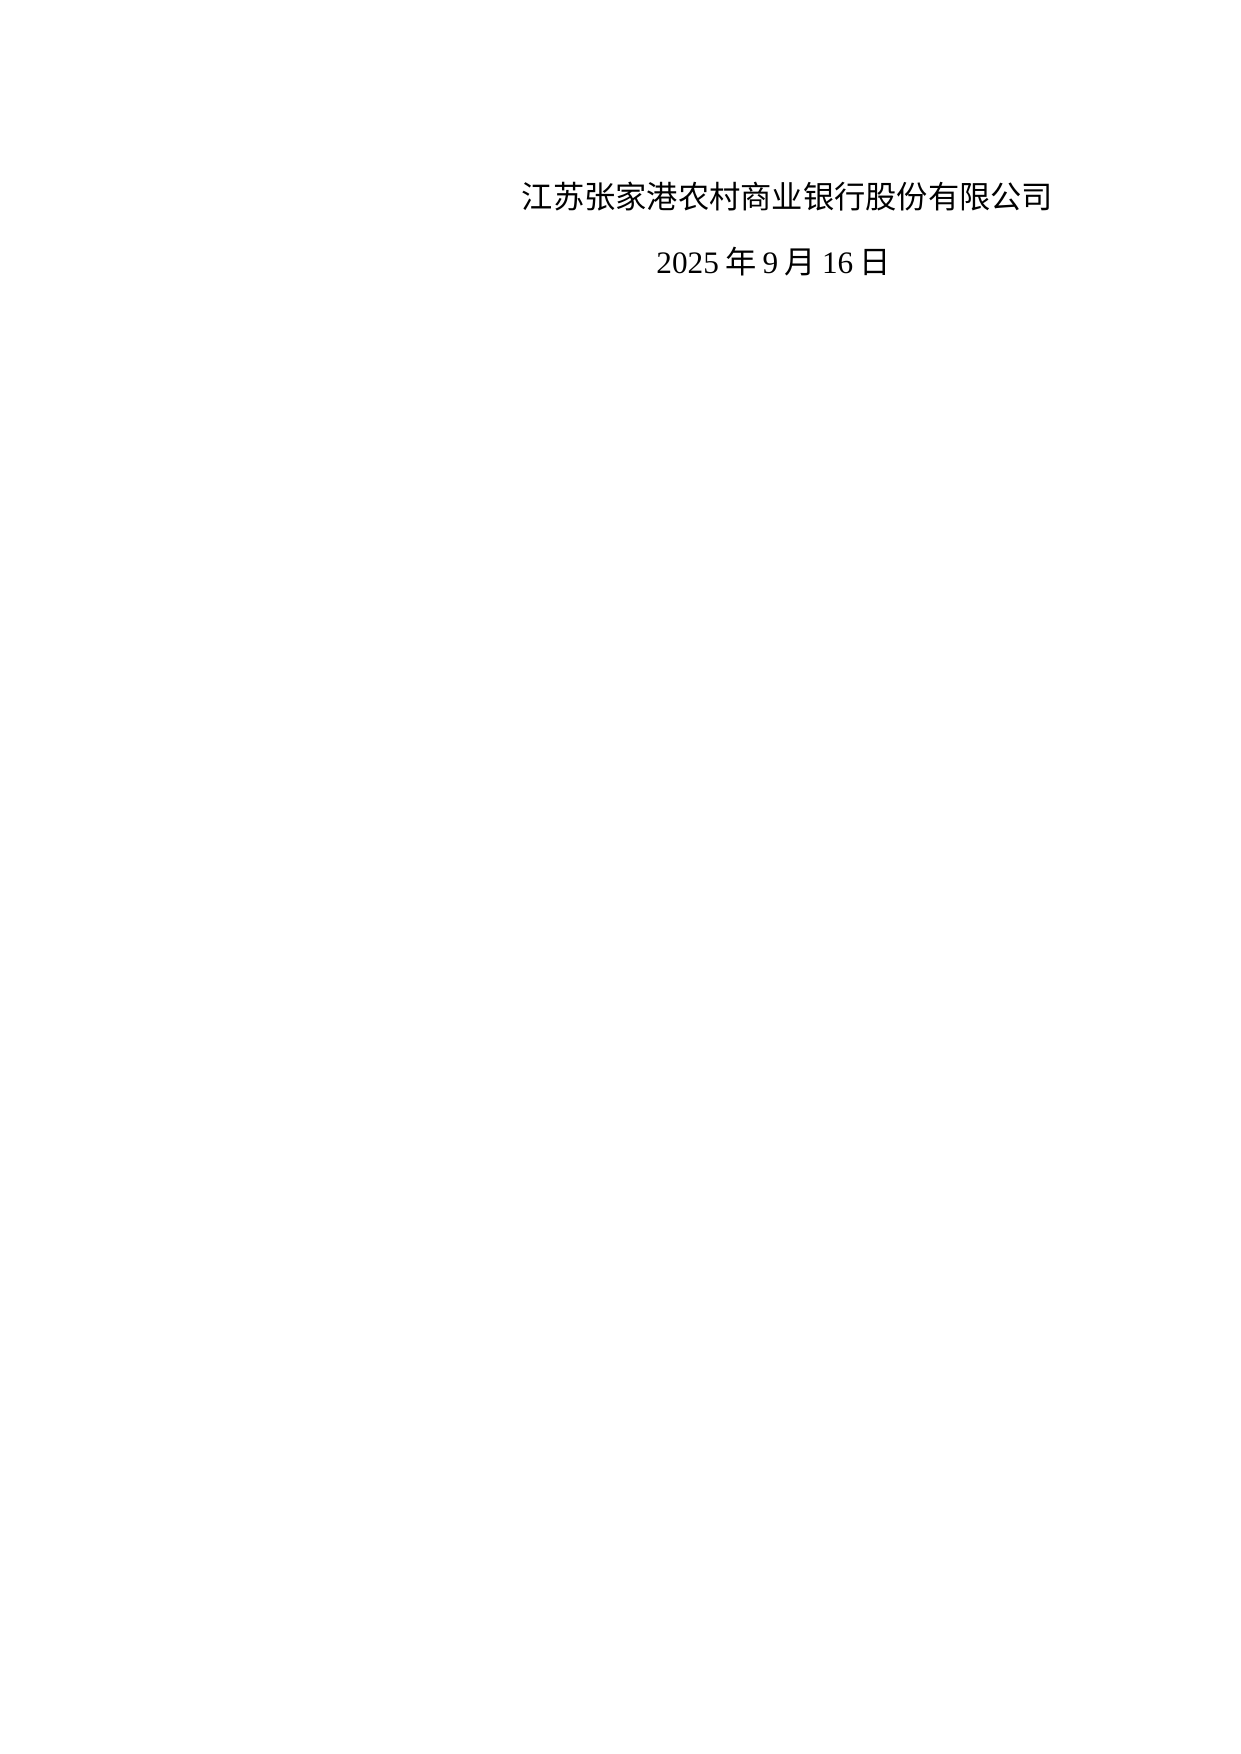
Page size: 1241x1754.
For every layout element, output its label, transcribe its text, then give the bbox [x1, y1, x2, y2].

text 2025年9月16日 [187, 227, 1053, 292]
text 江苏张家港农村商业银行股份有限公司 [187, 162, 1053, 227]
